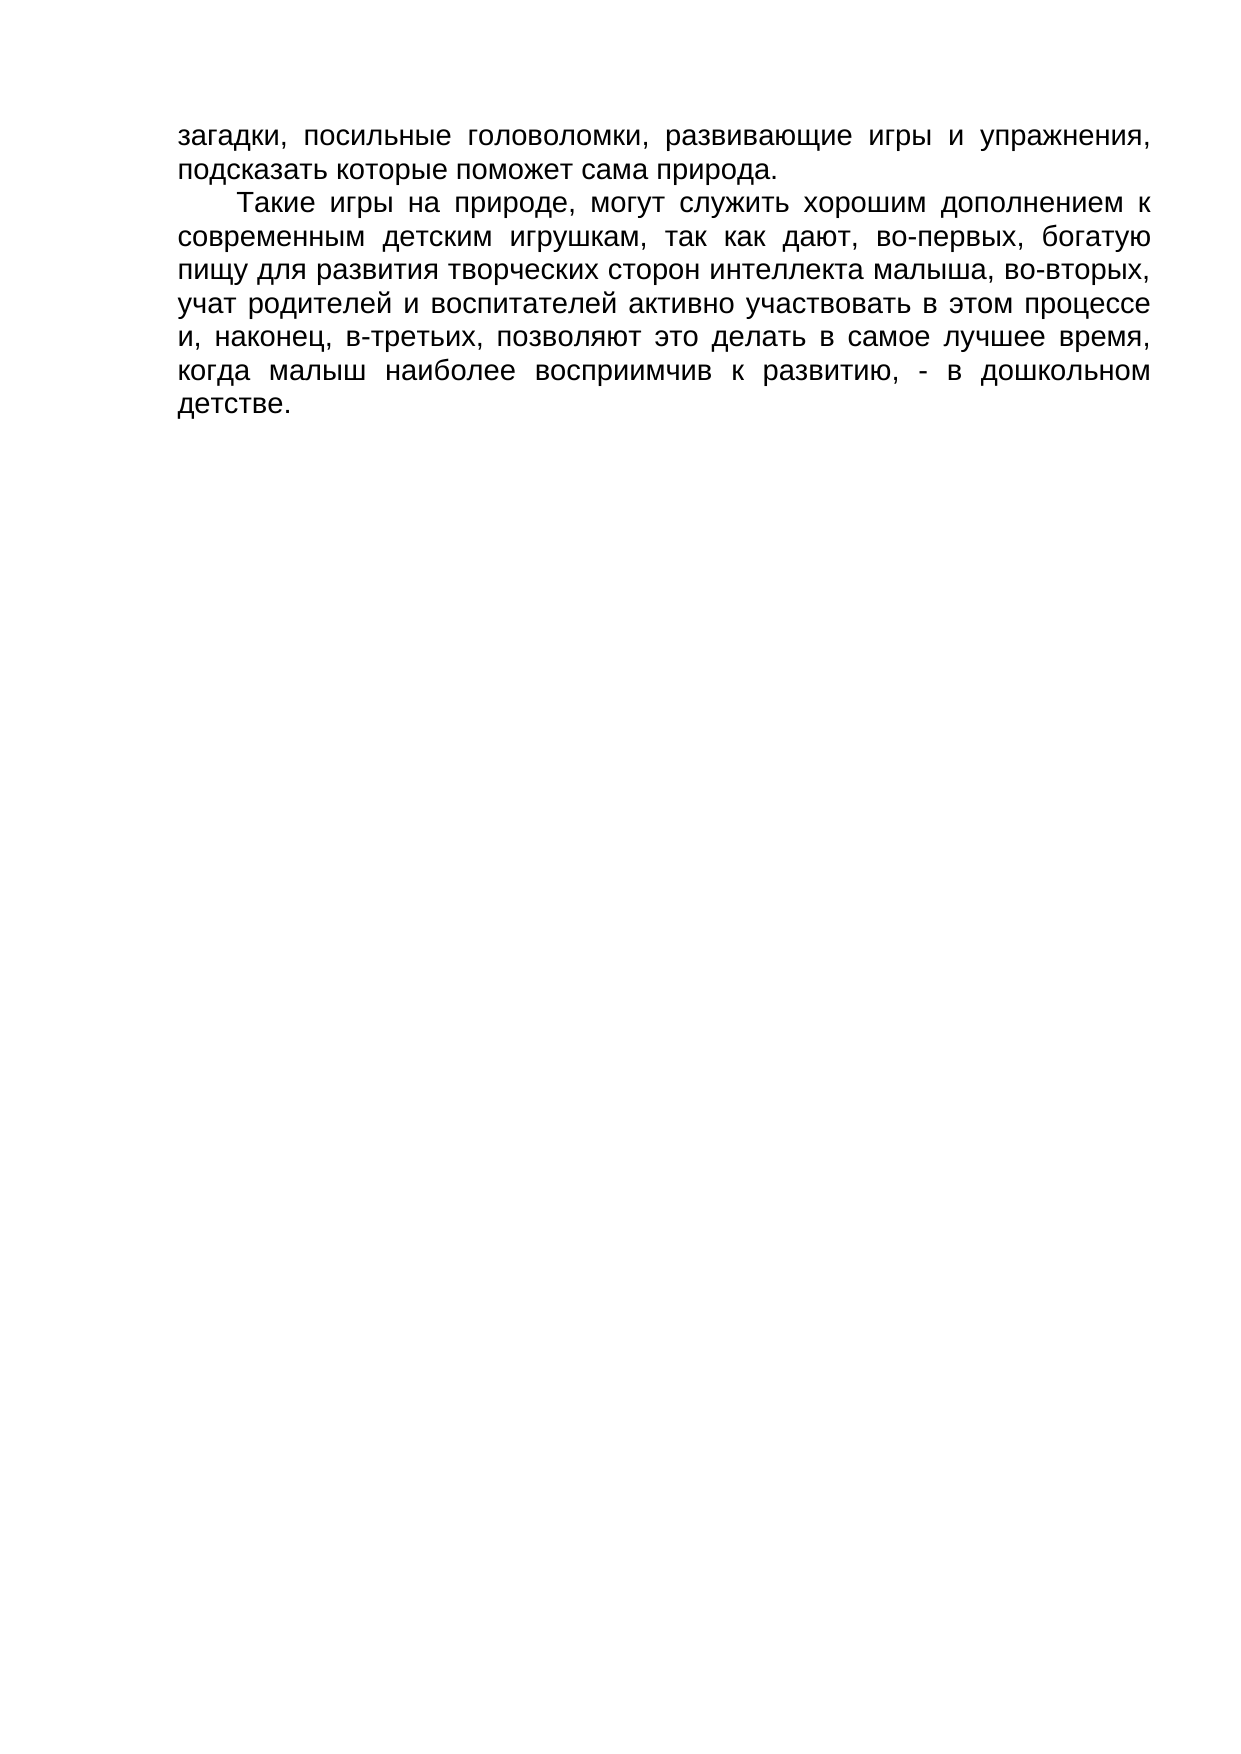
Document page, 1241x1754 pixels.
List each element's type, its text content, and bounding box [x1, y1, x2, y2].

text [177, 118, 1152, 185]
text Такие игры на природе, могут служить хорошим дополнением к современным детским игрушкам, так как дают, во-первых, богатую пищу для развития творческих сторон интеллекта малыша, во-вторых, учат родителей и воспитателей активно участвовать в этом процессе и, наконец, в-третьих, позволяют это делать в самое лучшее время, когда малыш наиболее восприимчив к развитию, - в дошкольном детстве. [177, 185, 1152, 420]
